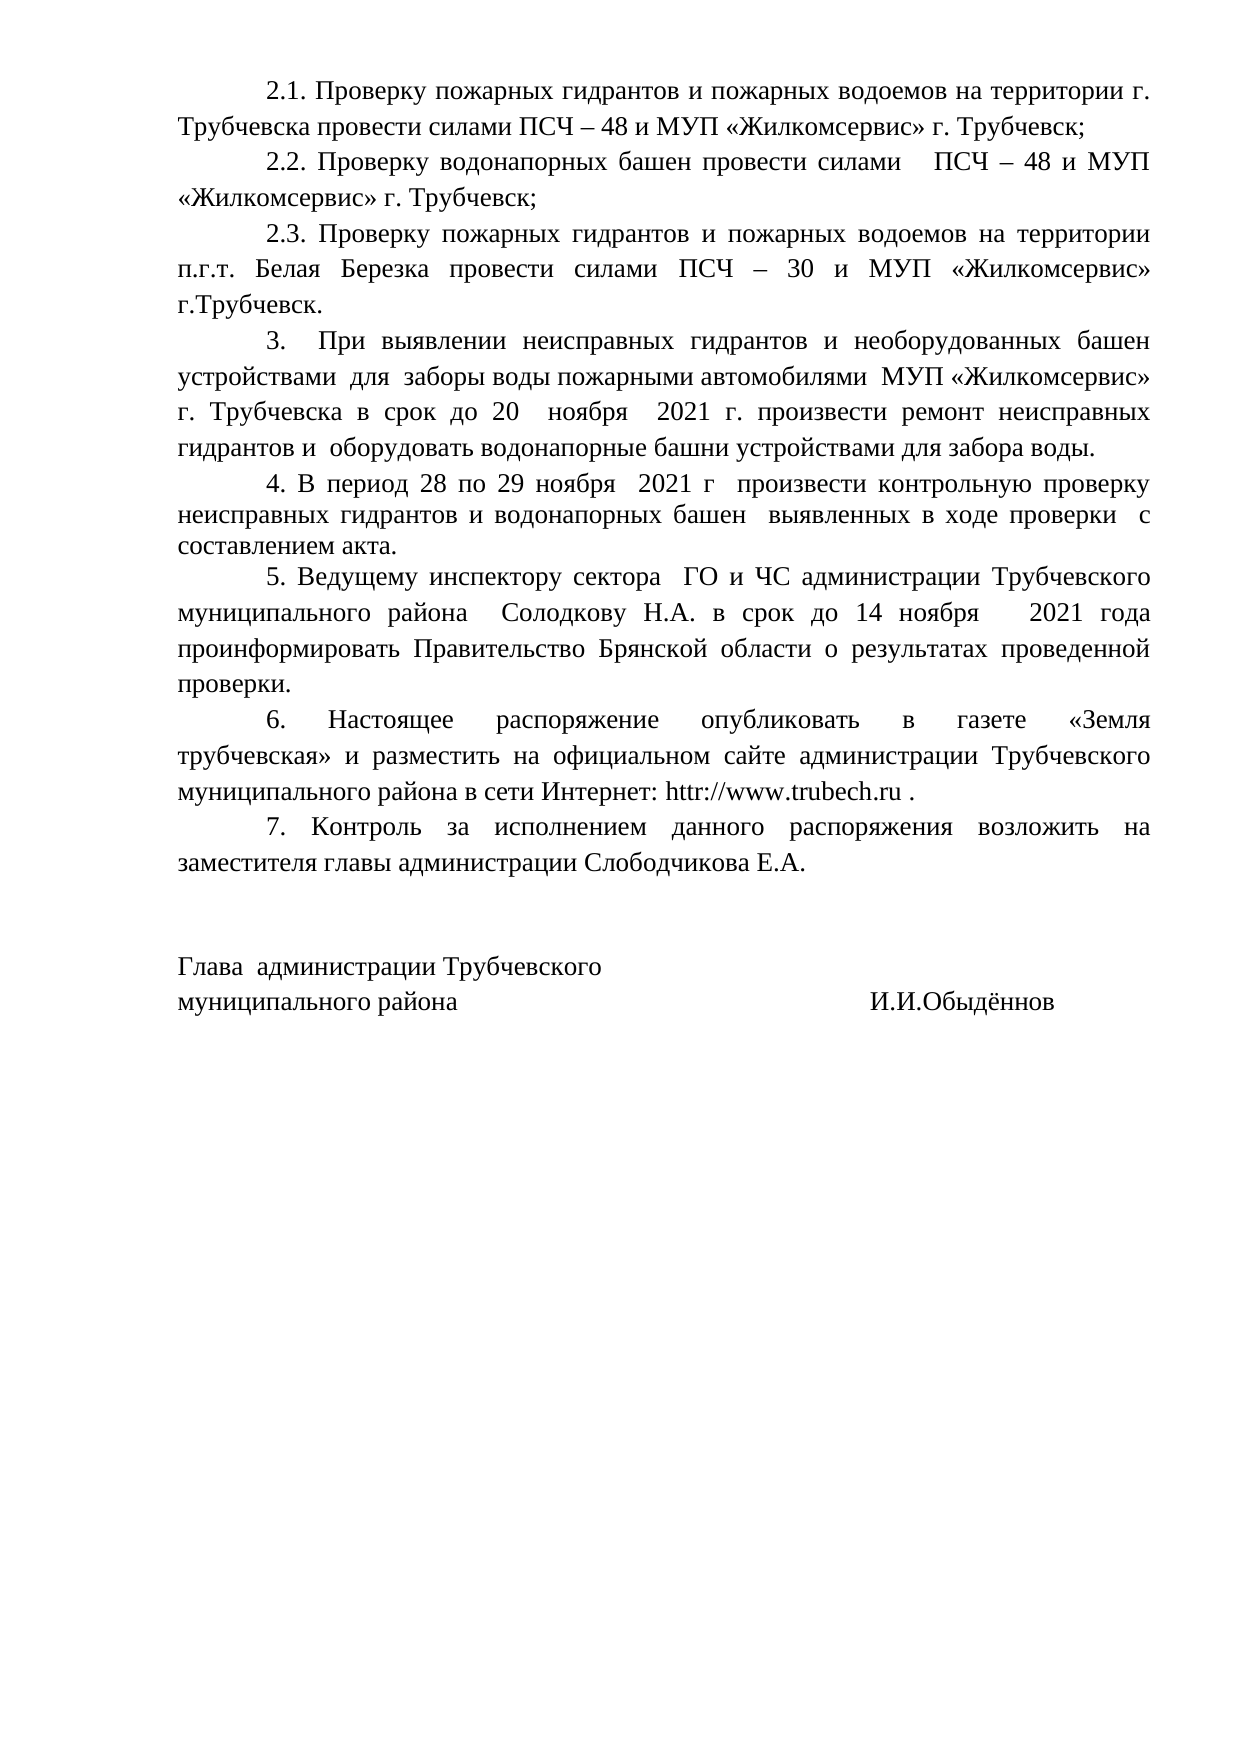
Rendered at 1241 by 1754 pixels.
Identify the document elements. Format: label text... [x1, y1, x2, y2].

text 5. Ведущему инспектору сектора ГО и ЧС администрации Трубчевского муниципального района Солодкову Н.А. в срок до 14 ноября 2021 года проинформировать Правительство Брянской области о результатах проведенной проверки. [177, 560, 1152, 699]
text 3. При выявлении неисправных гидрантов и необорудованных башен устройствами для заборы воды пожарными автомобилями МУП «Жилкомсервис» г. Трубчевска в срок до 20 ноября 2021 г. произвести ремонт неисправных гидрантов и оборудовать водонапорные башни устройствами для забора воды. [177, 324, 1152, 462]
text Глава администрации Трубчевского [177, 950, 1152, 981]
text 6. Настоящее распоряжение опубликовать в газете «Земля трубчевская» и разместить на официальном сайте администрации Трубчевского муниципального района в сети Интернет: httr://www.trubech.ru . [177, 703, 1152, 806]
text 7. Контроль за исполнением данного распоряжения возложить на заместителя главы администрации Слободчикова Е.А. [177, 810, 1152, 877]
text 2.2. Проверку водонапорных башен провести силами ПСЧ – 48 и МУП «Жилкомсервис» г. Трубчевск; [177, 145, 1152, 212]
text 2.3. Проверку пожарных гидрантов и пожарных водоемов на территории п.г.т. Белая Березка провести силами ПСЧ – 30 и МУП «Жилкомсервис» г.Трубчевск. [177, 217, 1152, 319]
text 2.1. Проверку пожарных гидрантов и пожарных водоемов на территории г. Трубчевска провести силами ПСЧ – 48 и МУП «Жилкомсервис» г. Трубчевск; [177, 74, 1152, 141]
text муниципального района И.И.Обыдённов [177, 986, 1152, 1017]
text 4. В период 28 по 29 ноября 2021 г произвести контрольную проверку неисправных гидрантов и водонапорных башен выявленных в ходе проверки с составлением акта. [177, 467, 1152, 560]
